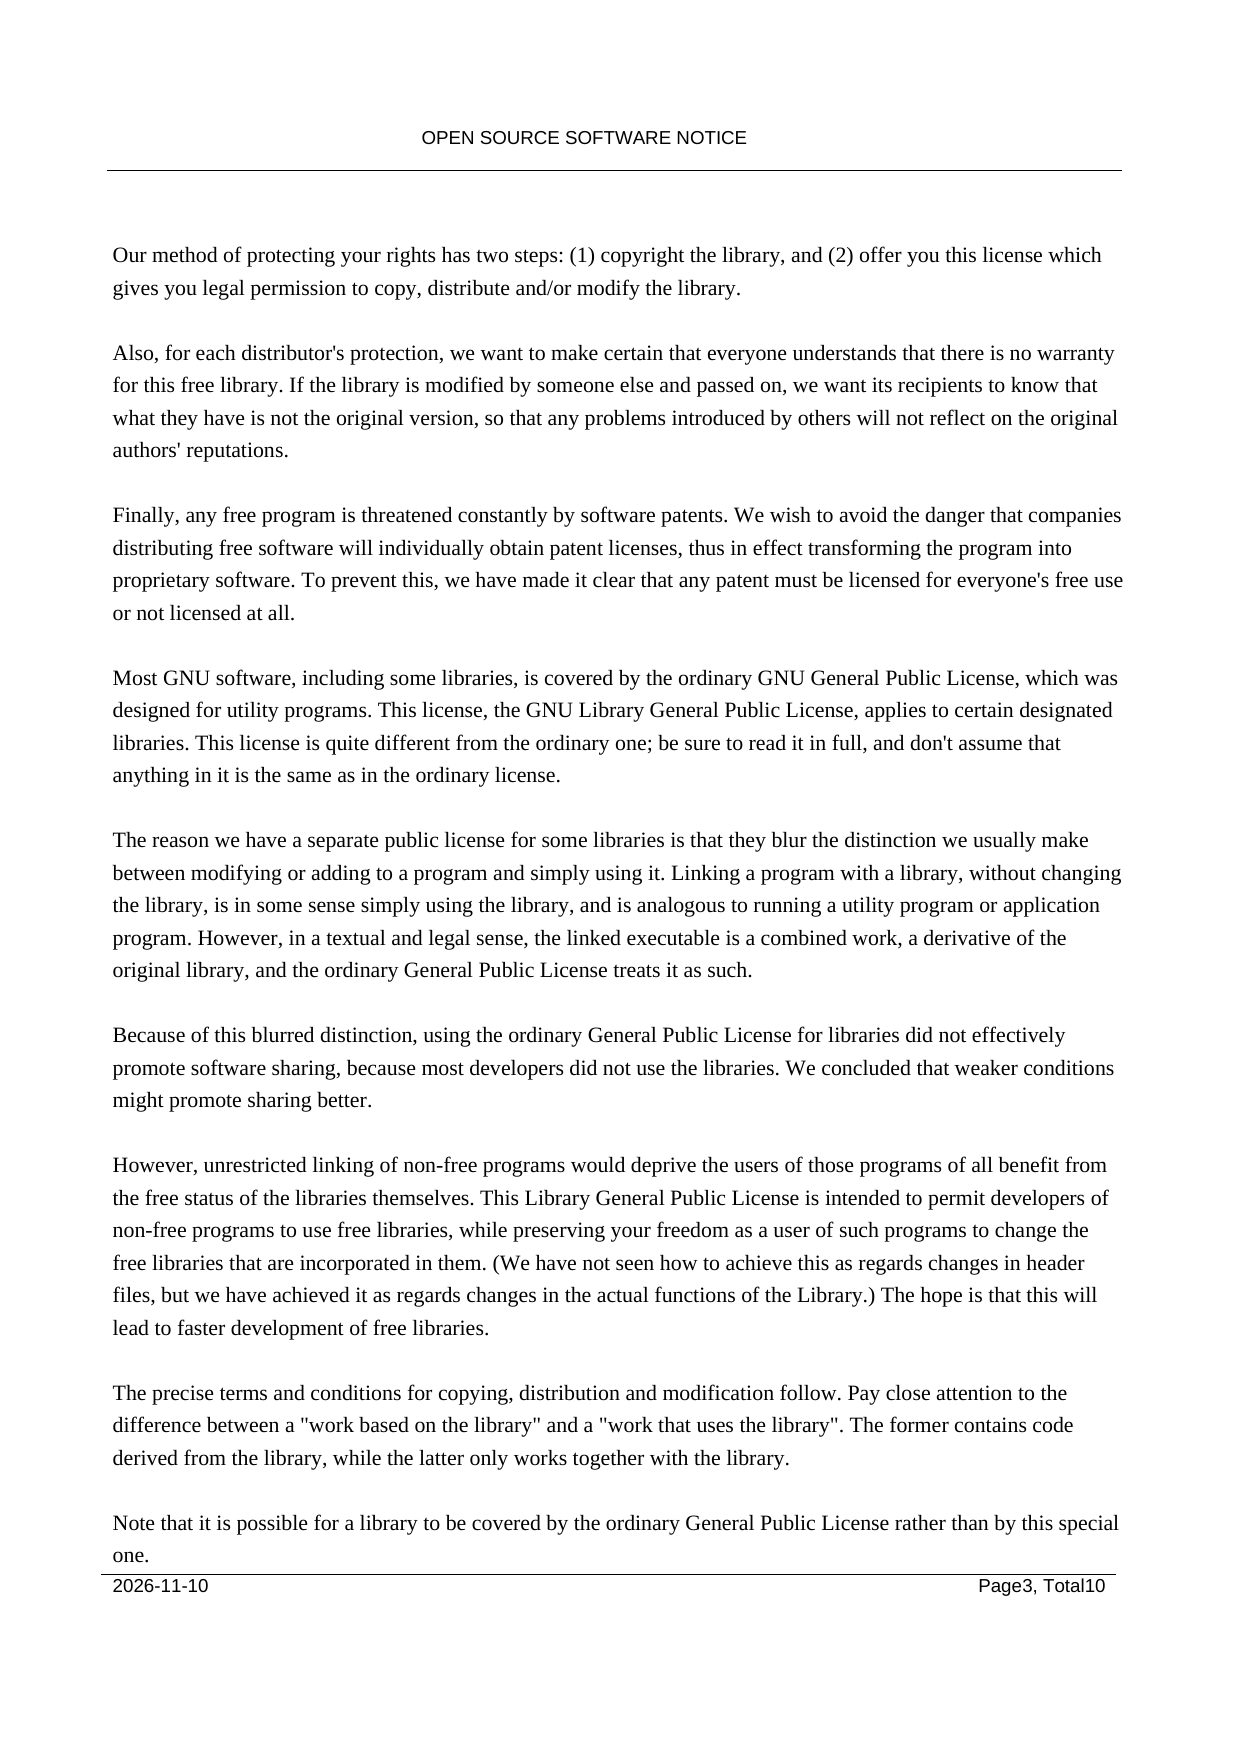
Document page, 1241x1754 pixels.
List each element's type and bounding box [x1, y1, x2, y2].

text [112, 206, 1128, 1571]
